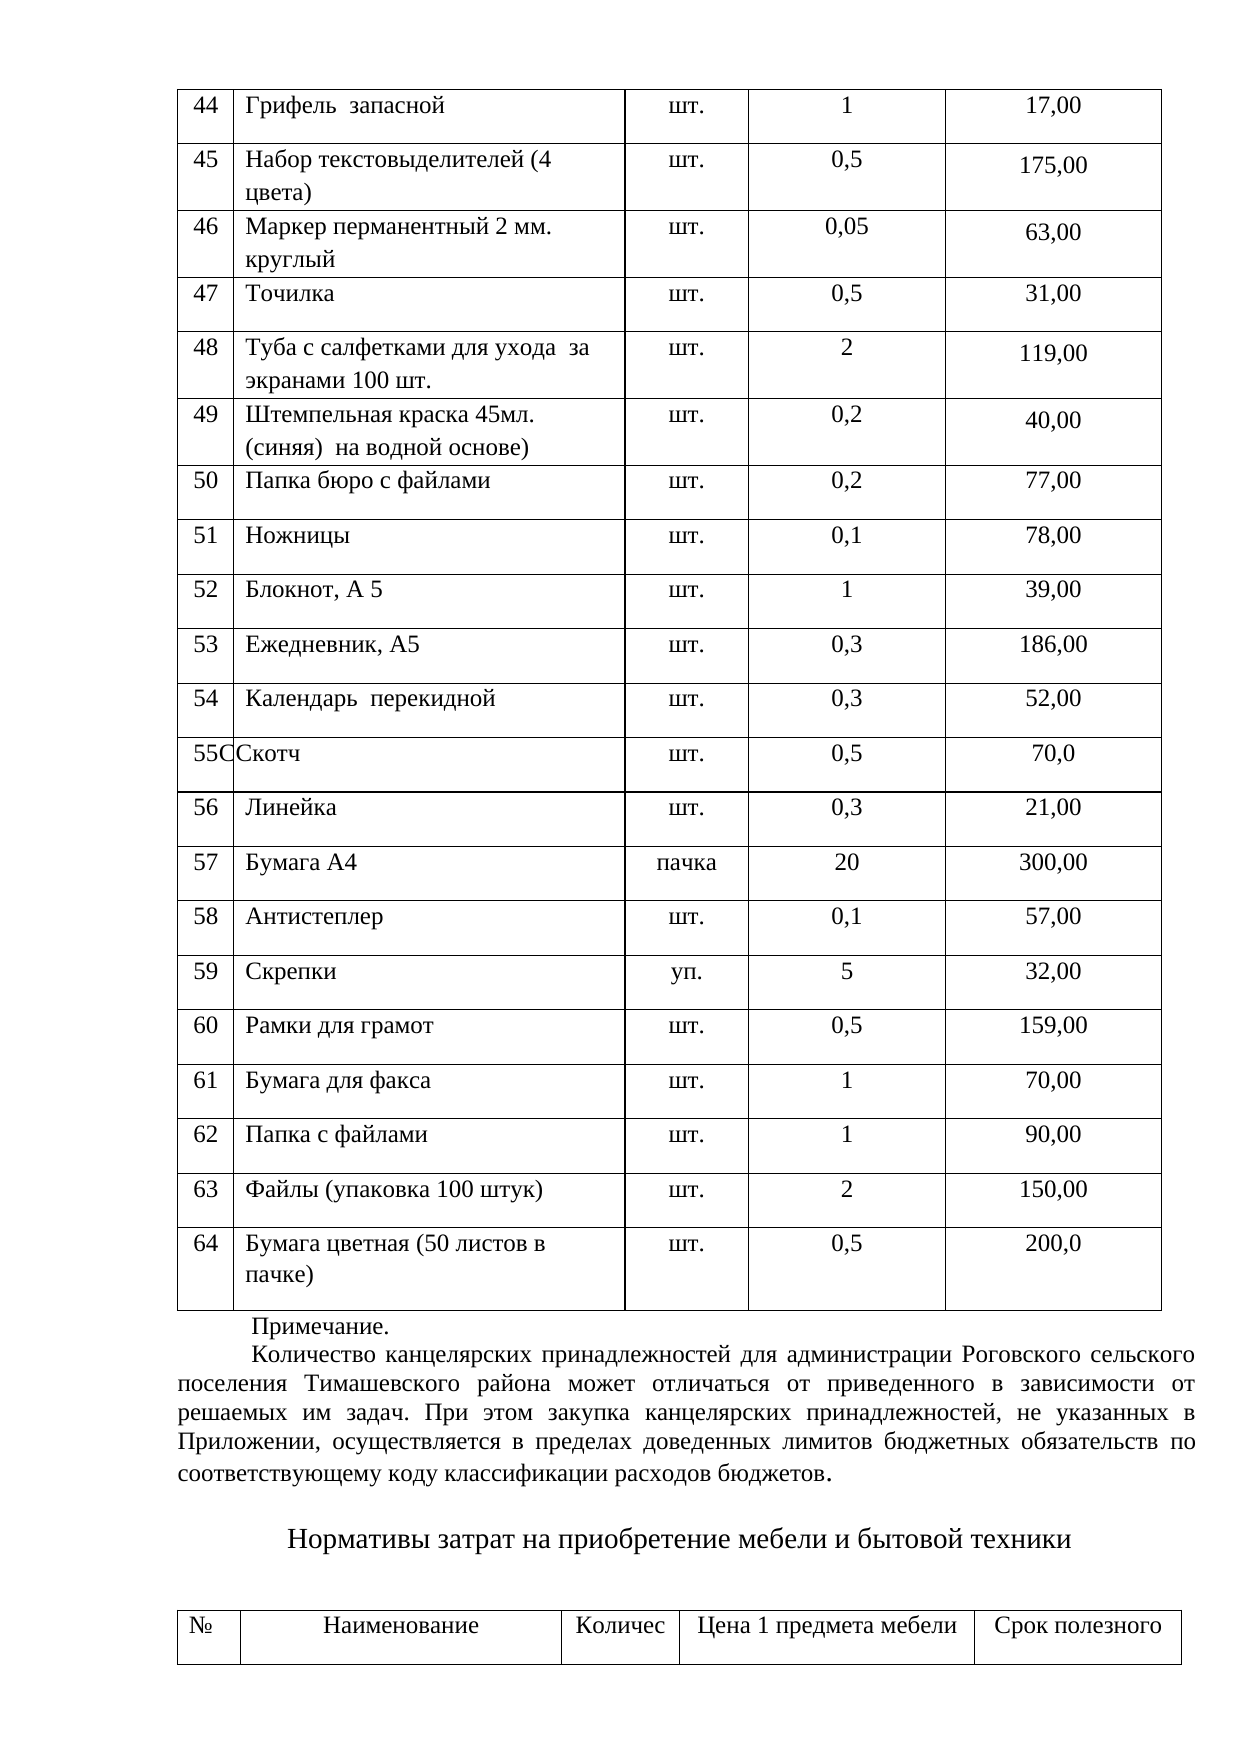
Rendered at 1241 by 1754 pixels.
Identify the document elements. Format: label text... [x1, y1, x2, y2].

table_cell шт. [626, 793, 748, 846]
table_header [975, 1611, 1181, 1664]
table_cell шт. [626, 901, 748, 955]
table_cell 0,05 [749, 211, 945, 277]
table_cell Бумага для факса [234, 1065, 624, 1118]
table_cell 54 [178, 684, 233, 737]
table_cell 0,5 [749, 278, 945, 331]
table_cell Маркер перманентный . круглый [234, 211, 624, 277]
table_cell 90,00 [946, 1119, 1161, 1173]
table_cell 58 [178, 901, 233, 955]
table_cell Папка бюро с файлами [234, 466, 624, 519]
table_cell 39,00 [946, 575, 1161, 628]
table_cell Файлы (упаковка 100 штук) [234, 1174, 624, 1227]
table_cell 32,00 [946, 956, 1161, 1009]
table_cell Антистеплер [234, 901, 624, 955]
table_cell 45 [178, 144, 233, 210]
table_cell 44 [178, 90, 233, 143]
table_cell 48 [178, 332, 233, 398]
table_cell 78,00 [946, 520, 1161, 573]
table_cell Скрепки [234, 956, 624, 1009]
table_cell 1 [749, 90, 945, 143]
table_cell 46 [178, 211, 233, 277]
table_cell 0,3 [749, 793, 945, 846]
table_cell шт. [626, 738, 748, 791]
table_cell Бумага цветная (50 листов в пачке) [234, 1228, 624, 1310]
table_cell шт. [626, 520, 748, 573]
table_cell шт. [626, 144, 748, 210]
table_cell шт. [626, 1065, 748, 1118]
table_cell шт. [626, 1228, 748, 1310]
table_cell Бумага А4 [234, 847, 624, 900]
table_cell 52 [178, 575, 233, 628]
table_cell 57 [178, 847, 233, 900]
table_cell 77,00 [946, 466, 1161, 519]
table_cell Штемпельная краска 45мл. (синяя) на водной основе) [234, 399, 624, 464]
table_cell 47 [178, 278, 233, 331]
table_cell Рамки для грамот [234, 1010, 624, 1064]
table_header № п/п [178, 1611, 240, 1664]
table_cell 50 [178, 466, 233, 519]
table_cell 186,00 [946, 629, 1161, 682]
table_cell Линейка [234, 793, 624, 846]
table_cell 150,00 [946, 1174, 1161, 1227]
table_cell шт. [626, 575, 748, 628]
table_cell 61 [178, 1065, 233, 1118]
table_cell 200,0 [946, 1228, 1161, 1310]
table_cell Грифель запасной [234, 90, 624, 143]
table_cell 119,00 [946, 332, 1161, 398]
table_cell 52,00 [946, 684, 1161, 737]
table_cell уп. [626, 956, 748, 1009]
table_cell шт. [626, 1119, 748, 1173]
table_cell шт. [626, 684, 748, 737]
table_cell 31,00 [946, 278, 1161, 331]
table_cell шт. [626, 278, 748, 331]
table_cell шт. [626, 466, 748, 519]
table_header Количество, шт. [562, 1611, 679, 1664]
text Нормативы затрат на приобретение мебели и бытовой техники [236, 1522, 1122, 1555]
text Количество канцелярских принадлежностей для администрации Роговского сельского поселения Тимашевского района может отличаться от приведенного в зависимости от решаемых им задач. При этом закупка канцелярских принадлежностей, не указанных в Приложении, осуществляется в пределах доведенных лимитов бюджетных обязательств по соответствующему коду классификации расходов бюджетов. [177, 1339, 1196, 1488]
table_cell 300,00 [946, 847, 1161, 900]
table_cell 51 [178, 520, 233, 573]
table_cell пачка [626, 847, 748, 900]
table_cell Ножницы [234, 520, 624, 573]
table_cell шт. [626, 1174, 748, 1227]
table_cell 0,5 [749, 1228, 945, 1310]
table_cell 55 [178, 738, 233, 791]
table_cell 0,2 [749, 466, 945, 519]
table_cell 59 [178, 956, 233, 1009]
table_cell шт. [626, 90, 748, 143]
table_cell Календарь перекидной [234, 684, 624, 737]
table_cell 159,00 [946, 1010, 1161, 1064]
table_cell Точилка [234, 278, 624, 331]
table_cell 63,00 [946, 211, 1161, 277]
table_cell 0,5 [749, 1010, 945, 1064]
table_cell Набор текстовыделителей (4 цвета) [234, 144, 624, 210]
table_cell 57,00 [946, 901, 1161, 955]
table_cell 20 [749, 847, 945, 900]
table_cell 62 [178, 1119, 233, 1173]
table_cell 53 [178, 629, 233, 682]
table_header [680, 1611, 974, 1664]
table_cell 175,00 [946, 144, 1161, 210]
table_cell 0,1 [749, 901, 945, 955]
table_cell 0,5 [749, 738, 945, 791]
table_cell Туба с салфетками для ухода за экранами 100 шт. [234, 332, 624, 398]
table_cell Папка с файлами [234, 1119, 624, 1173]
table_cell 21,00 [946, 793, 1161, 846]
table_cell ССкотч [234, 738, 624, 791]
table_cell 1 [749, 1065, 945, 1118]
table_cell 64 [178, 1228, 233, 1310]
table_cell шт. [626, 629, 748, 682]
table_cell 2 [749, 1174, 945, 1227]
table_cell 0,2 [749, 399, 945, 464]
table_cell 17,00 [946, 90, 1161, 143]
table_cell 63 [178, 1174, 233, 1227]
table_cell шт. [626, 399, 748, 464]
table_cell 40,00 [946, 399, 1161, 464]
table_cell 5 [749, 956, 945, 1009]
table_cell 60 [178, 1010, 233, 1064]
table_cell 0,3 [749, 684, 945, 737]
table_cell 0,5 [749, 144, 945, 210]
table_cell 70,00 [946, 1065, 1161, 1118]
table_cell 70,0 [946, 738, 1161, 791]
table_cell 2 [749, 332, 945, 398]
table_cell 0,3 [749, 629, 945, 682]
table_cell шт. [626, 1010, 748, 1064]
table_cell шт. [626, 211, 748, 277]
table_cell 0,1 [749, 520, 945, 573]
table_cell Ежедневник, А5 [234, 629, 624, 682]
table_cell 1 [749, 575, 945, 628]
table_cell 56 [178, 793, 233, 846]
table_cell 1 [749, 1119, 945, 1173]
text Примечание. [177, 1311, 1181, 1339]
table_header Наименование [241, 1611, 561, 1664]
table_cell Блокнот, А 5 [234, 575, 624, 628]
table_cell шт. [626, 332, 748, 398]
table_cell 49 [178, 399, 233, 464]
